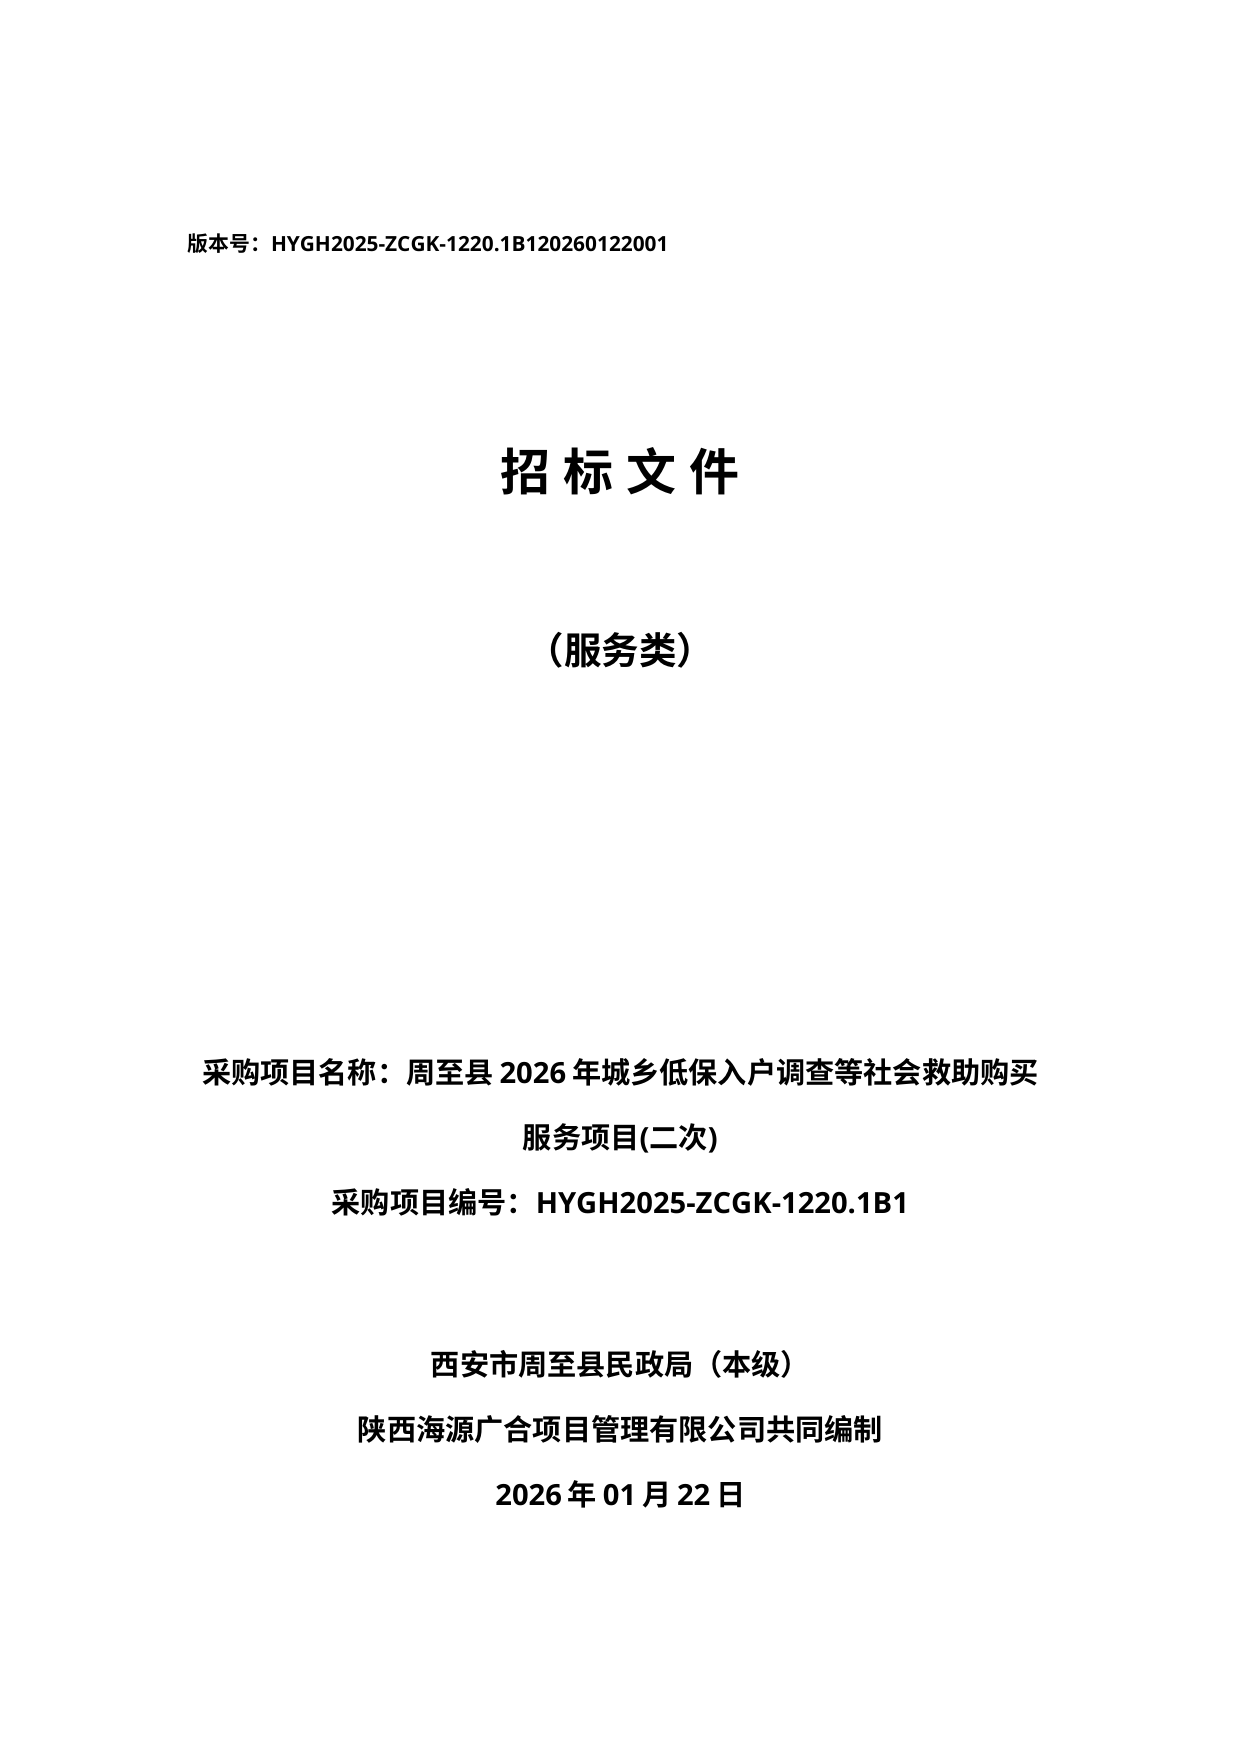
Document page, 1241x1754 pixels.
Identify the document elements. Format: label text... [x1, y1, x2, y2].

text 采购项目名称：周至县2026年城乡低保入户调查等社会救助购买服务项目(二次) [187, 1039, 1053, 1169]
text 采购项目编号：HYGH2025-ZCGK-1220.1B1 [187, 1169, 1053, 1332]
text 2026年01月22日 [187, 1462, 1053, 1527]
text （服务类） [187, 617, 1053, 1039]
text 版本号：HYGH2025-ZCGK-1220.1B120260122001 [187, 227, 1053, 422]
text 招 标 文 件 [187, 422, 1053, 617]
text 西安市周至县民政局（本级） [187, 1332, 1053, 1397]
text 陕西海源广合项目管理有限公司共同编制 [187, 1397, 1053, 1462]
